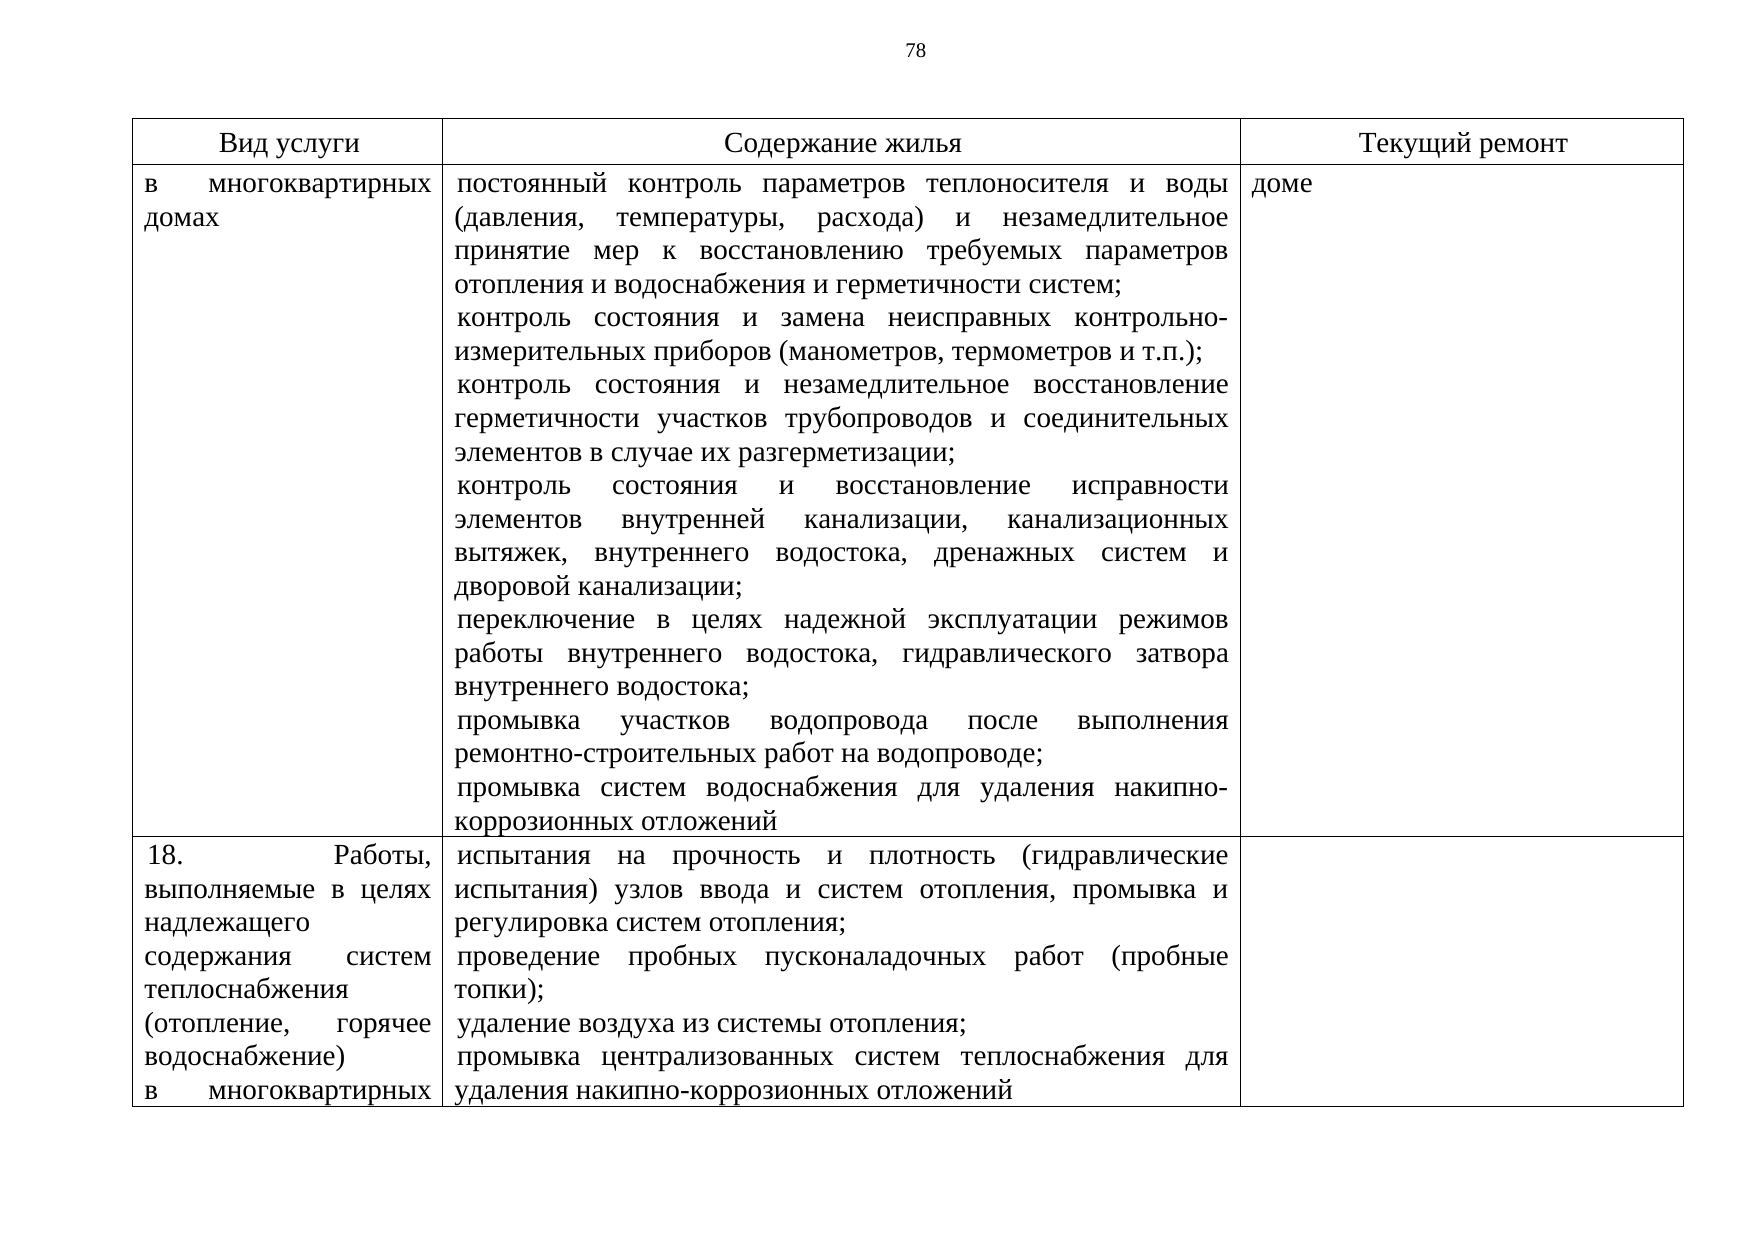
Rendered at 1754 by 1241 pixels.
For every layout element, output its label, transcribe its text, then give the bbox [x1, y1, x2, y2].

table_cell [1241, 165, 1683, 836]
table_header Вид услуги [133, 119, 442, 164]
table_cell [1241, 837, 1683, 1106]
table_header Содержание жилья [443, 119, 1240, 164]
table_header Текущий ремонт [1241, 119, 1683, 164]
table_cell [133, 837, 442, 1106]
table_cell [443, 165, 1240, 836]
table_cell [133, 165, 442, 836]
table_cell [443, 837, 1240, 1106]
